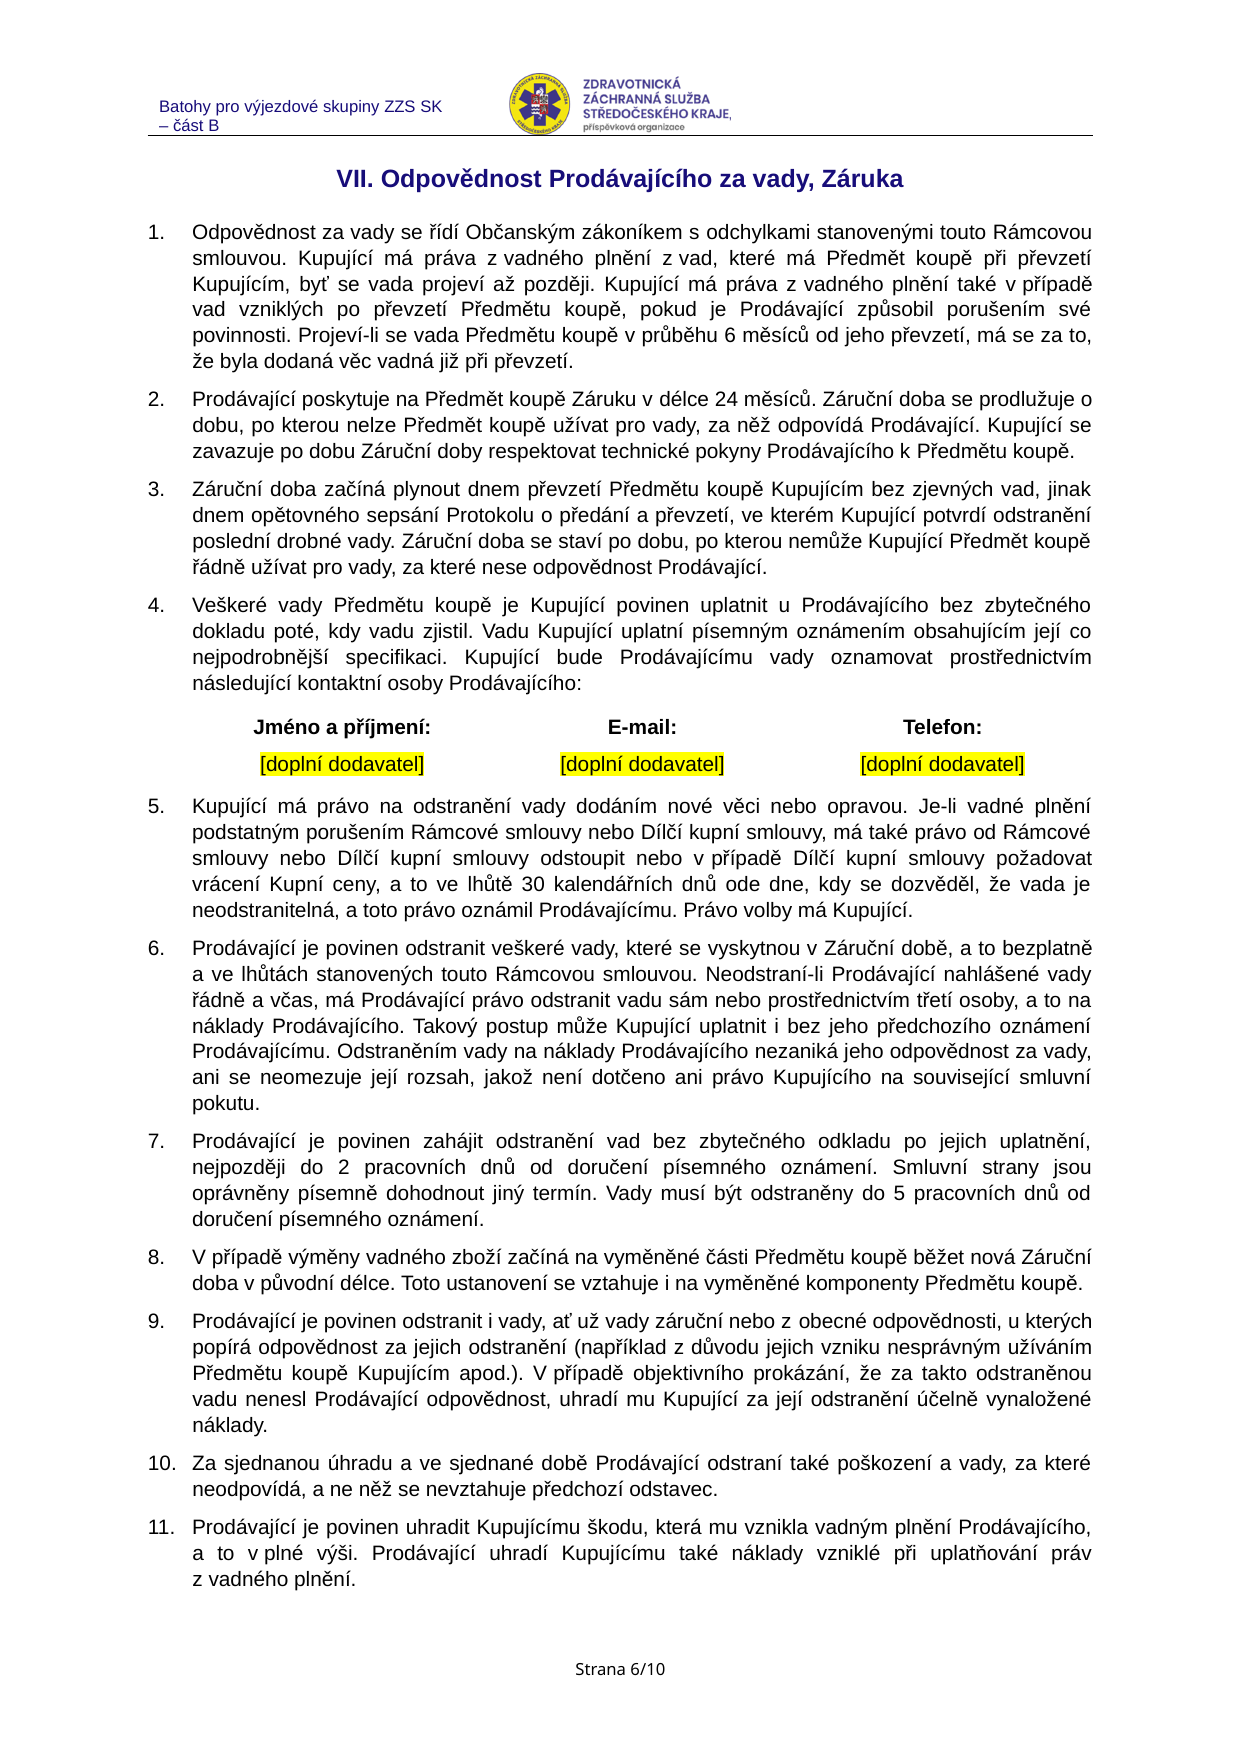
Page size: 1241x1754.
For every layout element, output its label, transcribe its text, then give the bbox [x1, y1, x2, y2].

text Za sjednanou úhradu a ve sjednané době Prodávající odstraní také poškození a vady, za které neodpovídá, a ne něž se nevztahuje předchozí odstavec. [148, 1451, 1093, 1501]
text Prodávající je povinen odstranit i vady, ať už vady záruční nebo z obecné odpovědnosti, u kterých popírá odpovědnost za jejich odstranění (například z důvodu jejich vzniku nesprávným užíváním Předmětu koupě Kupujícím apod.). V případě objektivního prokázání, že za takto odstraněnou vadu nenesl Prodávající odpovědnost, uhradí mu Kupující za její odstranění účelně vynaložené náklady. [148, 1309, 1093, 1437]
text Veškeré vady Předmětu koupě je Kupující povinen uplatnit u Prodávajícího bez zbytečného dokladu poté, kdy vadu zjistil. Vadu Kupující uplatní písemným oznámením obsahujícím její co nejpodrobnější specifikaci. Kupující bude Prodávajícímu vady oznamovat prostřednictvím následující kontaktní osoby Prodávajícího: [148, 593, 1093, 694]
table_cell [doplní dodavatel] [492, 745, 792, 782]
picture [509, 73, 731, 135]
text Prodávající je povinen zahájit odstranění vad bez zbytečného odkladu po jejich uplatnění, nejpozději do 2 pracovních dnů od doručení písemného oznámení. Smluvní strany jsou oprávněny písemně dohodnout jiný termín. Vady musí být odstraněny do 5 pracovních dnů od doručení písemného oznámení. [148, 1129, 1093, 1231]
text Odpovědnost Prodávajícího za vady, Záruka [148, 164, 1093, 192]
table_cell [doplní dodavatel] [793, 745, 1093, 782]
text Prodávající je povinen uhradit Kupujícímu škodu, která mu vznikla vadným plnění Prodávajícího, a to v plné výši. Prodávající uhradí Kupujícímu také náklady vzniklé při uplatňování práv z vadného plnění. [148, 1515, 1093, 1591]
table_cell [doplní dodavatel] [192, 745, 492, 782]
table_header E-mail: [492, 709, 792, 745]
text Kupující má právo na odstranění vady dodáním nové věci nebo opravou. Je-li vadné plnění podstatným porušením Rámcové smlouvy nebo Dílčí kupní smlouvy, má také právo od Rámcové smlouvy nebo Dílčí kupní smlouvy odstoupit nebo v případě Dílčí kupní smlouvy požadovat vrácení Kupní ceny, a to ve lhůtě 30 kalendářních dnů ode dne, kdy se dozvěděl, že vada je neodstranitelná, a toto právo oznámil Prodávajícímu. Právo volby má Kupující. [148, 794, 1093, 922]
table_header Telefon: [793, 709, 1093, 745]
text Prodávající je povinen odstranit veškeré vady, které se vyskytnou v Záruční době, a to bezplatně a ve lhůtách stanovených touto Rámcovou smlouvou. Neodstraní-li Prodávající nahlášené vady řádně a včas, má Prodávající právo odstranit vadu sám nebo prostřednictvím třetí osoby, a to na náklady Prodávajícího. Takový postup může Kupující uplatnit i bez jeho předchozího oznámení Prodávajícímu. Odstraněním vady na náklady Prodávajícího nezaniká jeho odpovědnost za vady, ani se neomezuje její rozsah, jakož není dotčeno ani právo Kupujícího na související smluvní pokutu. [148, 936, 1093, 1115]
table_header Jméno a příjmení: [192, 709, 492, 745]
text Záruční doba začíná plynout dnem převzetí Předmětu koupě Kupujícím bez zjevných vad, jinak dnem opětovného sepsání Protokolu o předání a převzetí, ve kterém Kupující potvrdí odstranění poslední drobné vady. Záruční doba se staví po dobu, po kterou nemůže Kupující Předmět koupě řádně užívat pro vady, za které nese odpovědnost Prodávající. [148, 477, 1093, 579]
text Odpovědnost za vady se řídí Občanským zákoníkem s odchylkami stanovenými touto Rámcovou smlouvou. Kupující má práva z vadného plnění z vad, které má Předmět koupě při převzetí Kupujícím, byť se vada projeví až později. Kupující má práva z vadného plnění také v případě vad vzniklých po převzetí Předmětu koupě, pokud je Prodávající způsobil porušením své povinnosti. Projeví-li se vada Předmětu koupě v průběhu 6 měsíců od jeho převzetí, má se za to, že byla dodaná věc vadná již při převzetí. [148, 220, 1093, 373]
text Prodávající poskytuje na Předmět koupě Záruku v délce 24 měsíců. Záruční doba se prodlužuje o dobu, po kterou nelze Předmět koupě užívat pro vady, za něž odpovídá Prodávající. Kupující se zavazuje po dobu Záruční doby respektovat technické pokyny Prodávajícího k Předmětu koupě. [148, 387, 1093, 463]
text V případě výměny vadného zboží začíná na vyměněné části Předmětu koupě běžet nová Záruční doba v původní délce. Toto ustanovení se vztahuje i na vyměněné komponenty Předmětu koupě. [148, 1245, 1093, 1295]
